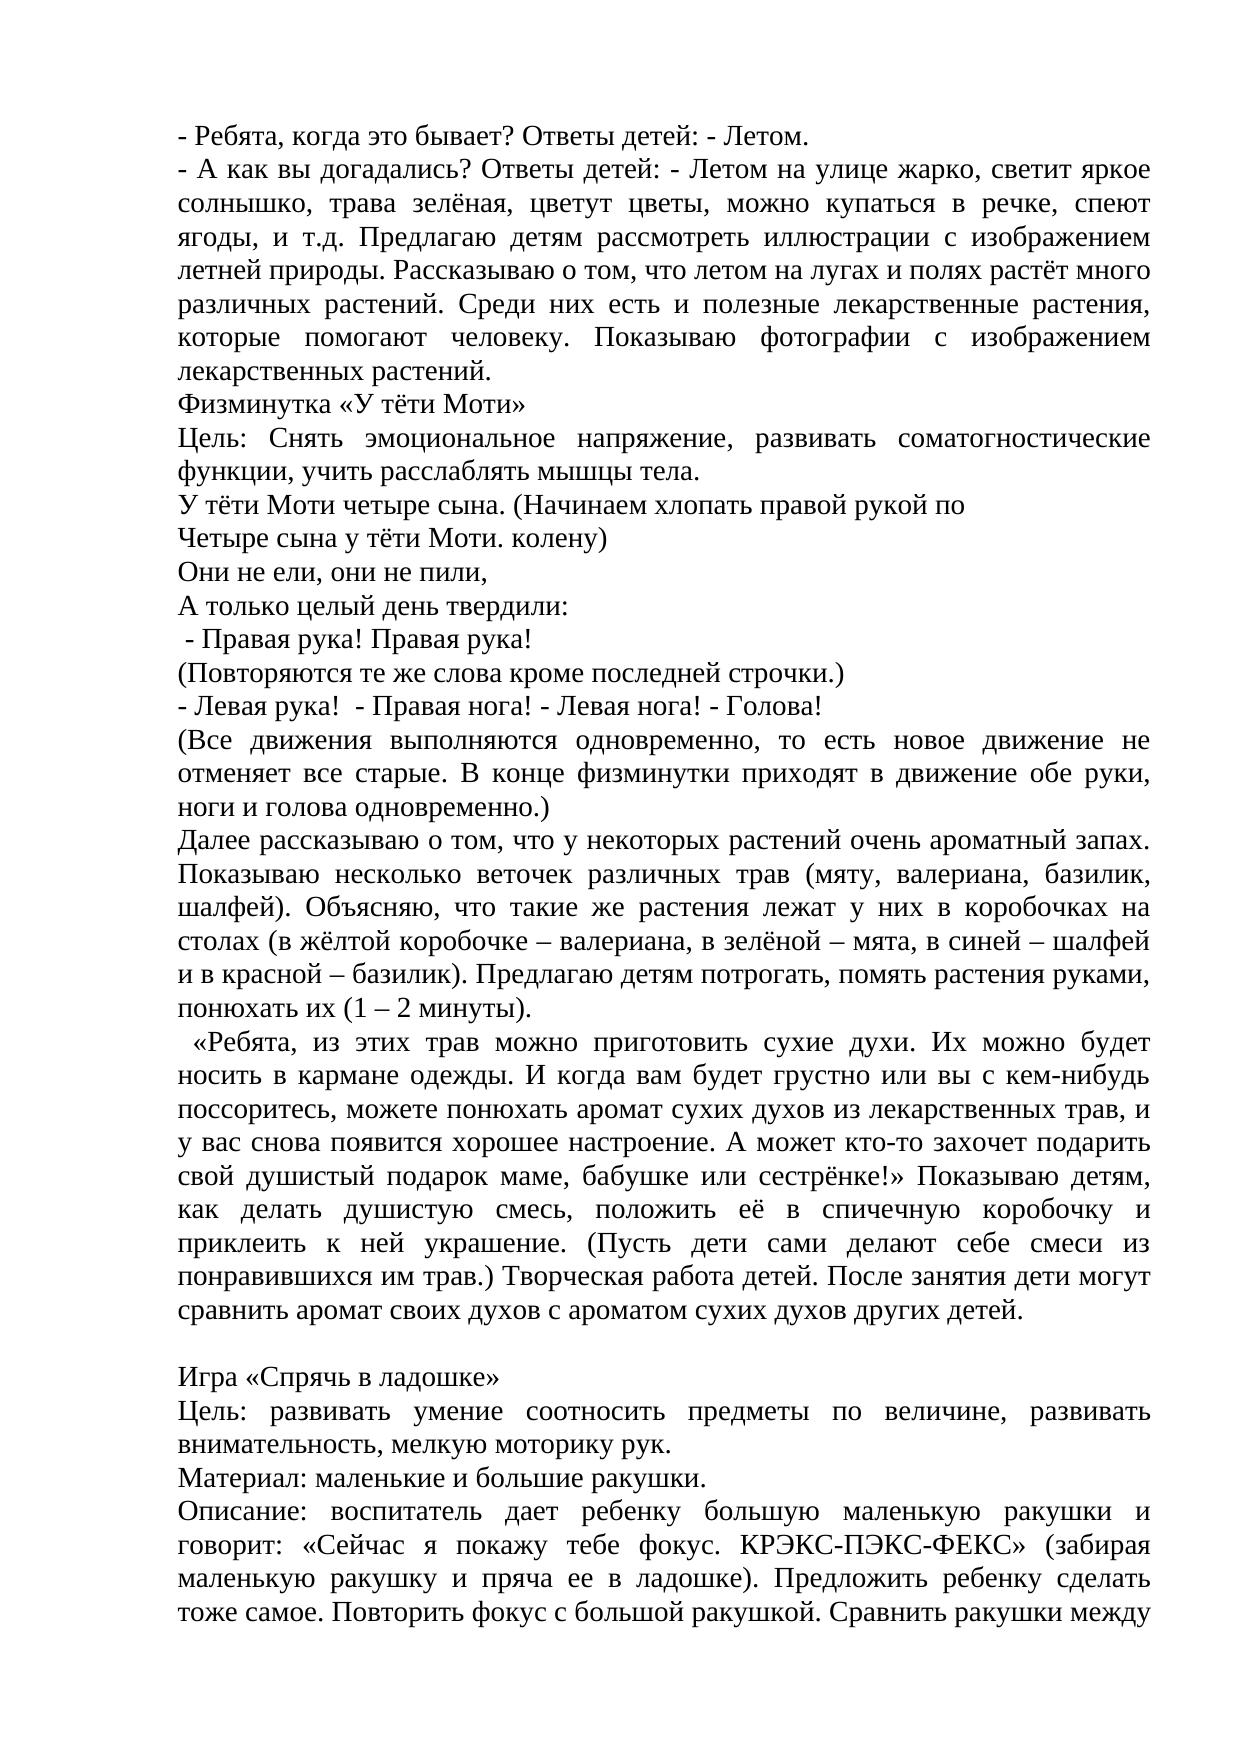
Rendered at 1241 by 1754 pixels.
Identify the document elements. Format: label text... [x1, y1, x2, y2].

text - Ребята, когда это бывает? Ответы детей: - Летом. [177, 118, 1152, 152]
text А только целый день твердили: [177, 588, 1152, 621]
text Четыре сына у тёти Моти. колену) [177, 521, 1152, 554]
text Физминутка «У тёти Моти» [177, 386, 1152, 420]
text Игра «Спрячь в ладошке» [177, 1359, 1152, 1393]
text У тёти Моти четыре сына. (Начинаем хлопать правой рукой по [177, 487, 1152, 521]
text Они не ели, они не пили, [177, 554, 1152, 588]
text (Все движения выполняются одновременно, то есть новое движение не отменяет все старые. В конце физминутки приходят в движение обе руки, ноги и голова одновременно.) [177, 722, 1152, 822]
text (Повторяются те же слова кроме последней строчки.) [177, 655, 1152, 688]
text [177, 1493, 1152, 1627]
text «Ребята, из этих трав можно приготовить сухие духи. Их можно будет носить в кармане одежды. И когда вам будет грустно или вы с кем-нибудь поссоритесь, можете понюхать аромат сухих духов из лекарственных трав, и у вас снова появится хорошее настроение. А может кто-то захочет подарить свой душистый подарок маме, бабушке или сестрёнке!» Показываю детям, как делать душистую смесь, положить её в спичечную коробочку и приклеить к ней украшение. (Пусть дети сами делают себе смеси из понравившихся им трав.) Творческая работа детей. После занятия дети могут сравнить аромат своих духов с ароматом сухих духов других детей. [177, 1024, 1152, 1326]
text - А как вы догадались? Ответы детей: - Летом на улице жарко, светит яркое солнышко, трава зелёная, цветут цветы, можно купаться в речке, спеют ягоды, и т.д. Предлагаю детям рассмотреть иллюстрации с изображением летней природы. Рассказываю о том, что летом на лугах и полях растёт много различных растений. Среди них есть и полезные лекарственные растения, которые помогают человеку. Показываю фотографии с изображением лекарственных растений. [177, 152, 1152, 386]
text - Правая рука! Правая рука! [177, 621, 1152, 655]
text Материал: маленькие и большие ракушки. [177, 1460, 1152, 1493]
text Цель: развивать умение соотносить предметы по величине, развивать внимательность, мелкую моторику рук. [177, 1393, 1152, 1460]
text - Левая рука! - Правая нога! - Левая нога! - Голова! [177, 688, 1152, 722]
text Цель: Снять эмоциональное напряжение, развивать соматогностические функции, учить расслаблять мышцы тела. [177, 420, 1152, 487]
text Далее рассказываю о том, что у некоторых растений очень ароматный запах. Показываю несколько веточек различных трав (мяту, валериана, базилик, шалфей). Объясняю, что такие же растения лежат у них в коробочках на столах (в жёлтой коробочке – валериана, в зелёной – мята, в синей – шалфей и в красной – базилик). Предлагаю детям потрогать, помять растения руками, понюхать их (1 – 2 минуты). [177, 822, 1152, 1024]
